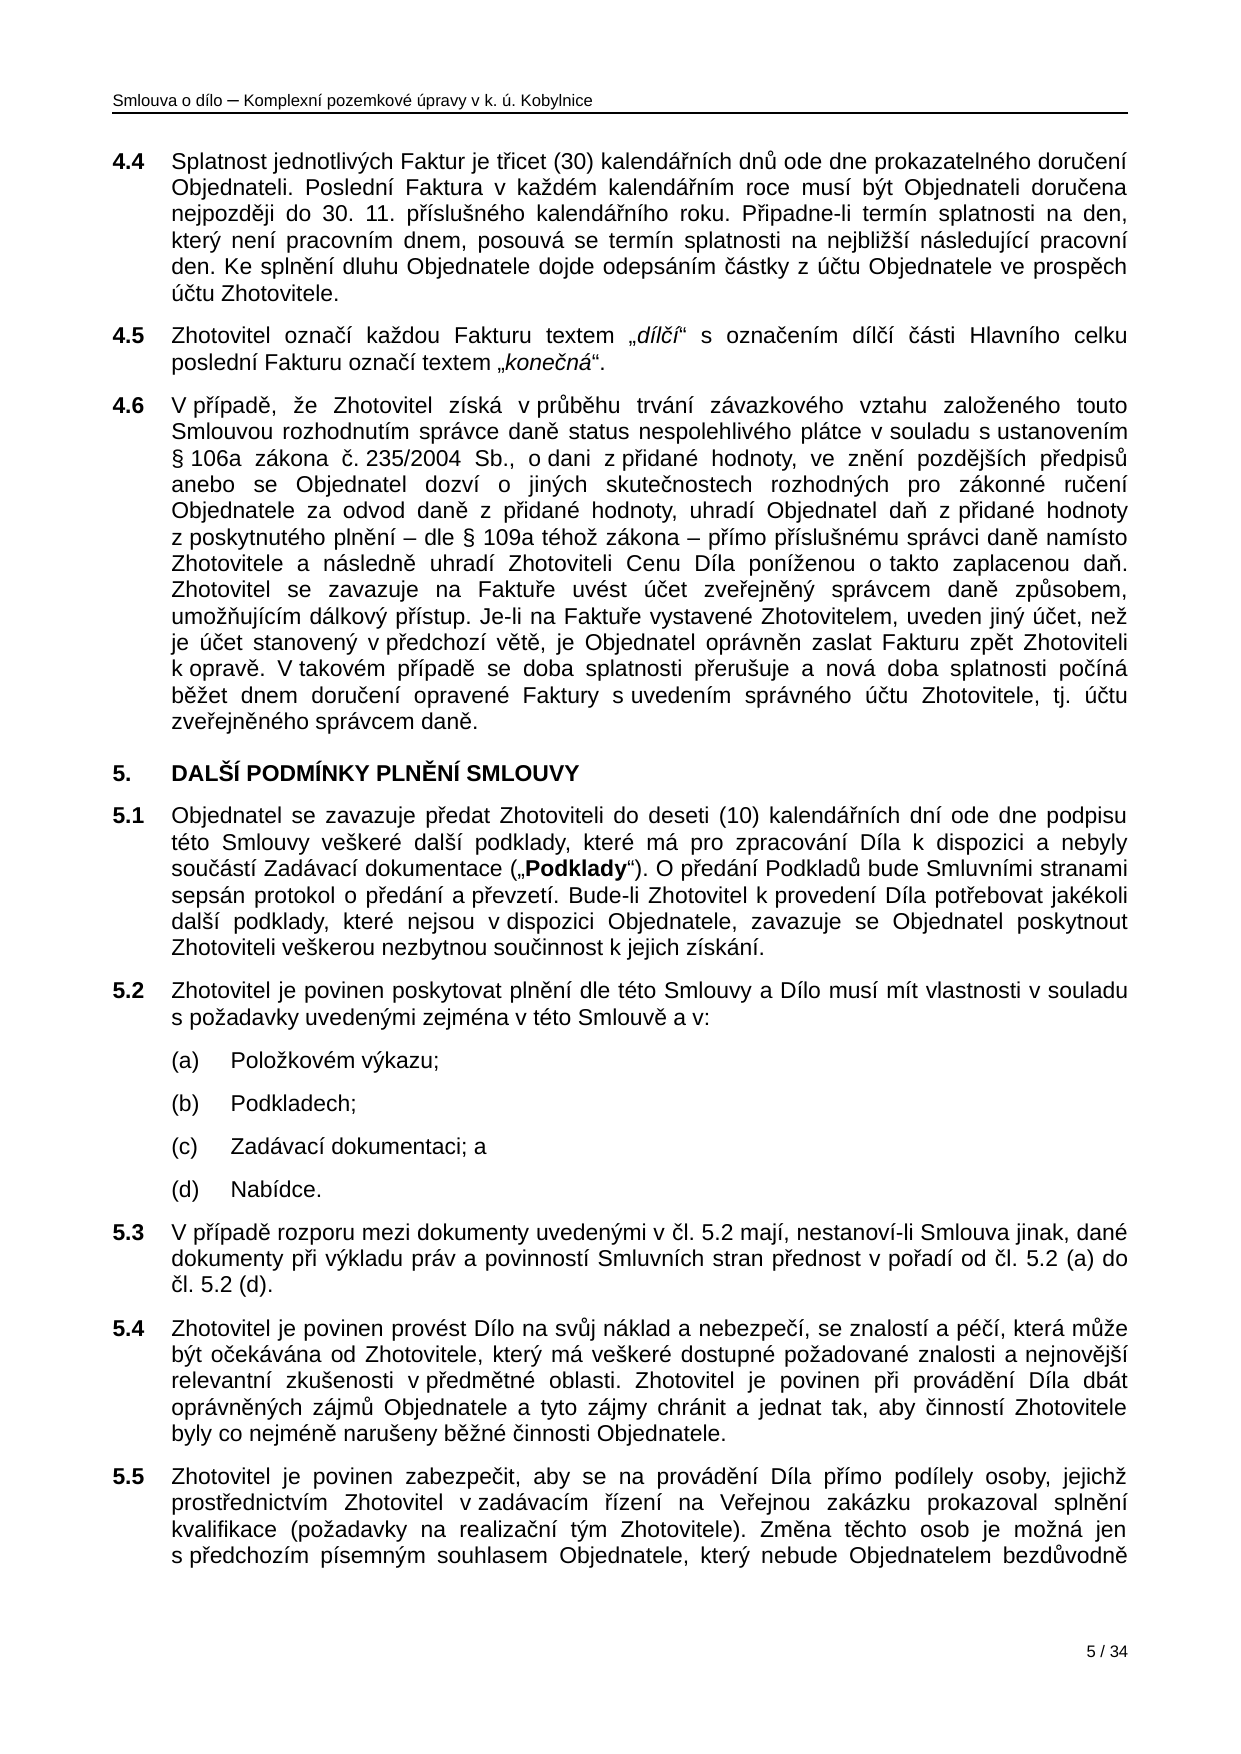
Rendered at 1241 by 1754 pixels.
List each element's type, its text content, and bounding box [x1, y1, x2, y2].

text Zhotovitel označí každou Fakturu textem „dílčí“ s označením dílčí části Hlavního celku poslední Fakturu označí textem „konečná“. [112, 322, 1128, 375]
list Podkladech; [171, 1090, 1128, 1116]
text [112, 1463, 1128, 1568]
text Zhotovitel je povinen provést Dílo na svůj náklad a nebezpečí, se znalostí a péčí, která může být očekávána od Zhotovitele, který má veškeré dostupné požadované znalosti a nejnovější relevantní zkušenosti v předmětné oblasti. Zhotovitel je povinen při provádění Díla dbát oprávněných zájmů Objednatele a tyto zájmy chránit a jednat tak, aby činností Zhotovitele byly co nejméně narušeny běžné činnosti Objednatele. [112, 1314, 1128, 1446]
text Zhotovitel je povinen poskytovat plnění dle této Smlouvy a Dílo musí mít vlastnosti v souladu s požadavky uvedenými zejména v této Smlouvě a v: [112, 977, 1128, 1030]
text Splatnost jednotlivých Faktur je třicet (30) kalendářních dnů ode dne prokazatelného doručení Objednateli. Poslední Faktura v každém kalendářním roce musí být Objednateli doručena nejpozději do 30. 11. příslušného kalendářního roku. Připadne-li termín splatnosti na den, který není pracovním dnem, posouvá se termín splatnosti na nejbližší následující pracovní den. Ke splnění dluhu Objednatele dojde odepsáním částky z účtu Objednatele ve prospěch účtu Zhotovitele. [112, 148, 1128, 306]
text V případě, že Zhotovitel získá v průběhu trvání závazkového vztahu založeného touto Smlouvou rozhodnutím správce daně status nespolehlivého plátce v souladu s ustanovením § 106a zákona č. 235/2004 Sb., o dani z přidané hodnoty, ve znění pozdějších předpisů anebo se Objednatel dozví o jiných skutečnostech rozhodných pro zákonné ručení Objednatele za odvod daně z přidané hodnoty, uhradí Objednatel daň z přidané hodnoty z poskytnutého plnění – dle § 109a téhož zákona – přímo příslušnému správci daně namísto Zhotovitele a následně uhradí Zhotoviteli Cenu Díla poníženou o takto zaplacenou daň. Zhotovitel se zavazuje na Faktuře uvést účet zveřejněný správcem daně způsobem, umožňujícím dálkový přístup. Je-li na Faktuře vystavené Zhotovitelem, uveden jiný účet, než je účet stanovený v předchozí větě, je Objednatel oprávněn zaslat Fakturu zpět Zhotoviteli k opravě. V takovém případě se doba splatnosti přerušuje a nová doba splatnosti počíná běžet dnem doručení opravené Faktury s uvedením správného účtu Zhotovitele, tj. účtu zveřejněného správcem daně. [112, 392, 1128, 734]
text V případě rozporu mezi dokumenty uvedenými v čl. 5.2 mají, nestanoví-li Smlouva jinak, dané dokumenty při výkladu práv a povinností Smluvních stran přednost v pořadí od čl. 5.2 (a) do čl. 5.2 (d). [112, 1219, 1128, 1298]
text Objednatel se zavazuje předat Zhotoviteli do deseti (10) kalendářních dní ode dne podpisu této Smlouvy veškeré další podklady, které má pro zpracování Díla k dispozici a nebyly součástí Zadávací dokumentace („Podklady“). O předání Podkladů bude Smluvními stranami sepsán protokol o předání a převzetí. Bude-li Zhotovitel k provedení Díla potřebovat jakékoli další podklady, které nejsou v dispozici Objednatele, zavazuje se Objednatel poskytnout Zhotoviteli veškerou nezbytnou součinnost k jejich získání. [112, 802, 1128, 961]
text Další podmínky Plnění smlouvy [112, 759, 1128, 786]
list Položkovém výkazu; [171, 1047, 1128, 1073]
list Nabídce. [171, 1176, 1128, 1202]
list Zadávací dokumentaci; a [171, 1133, 1128, 1159]
